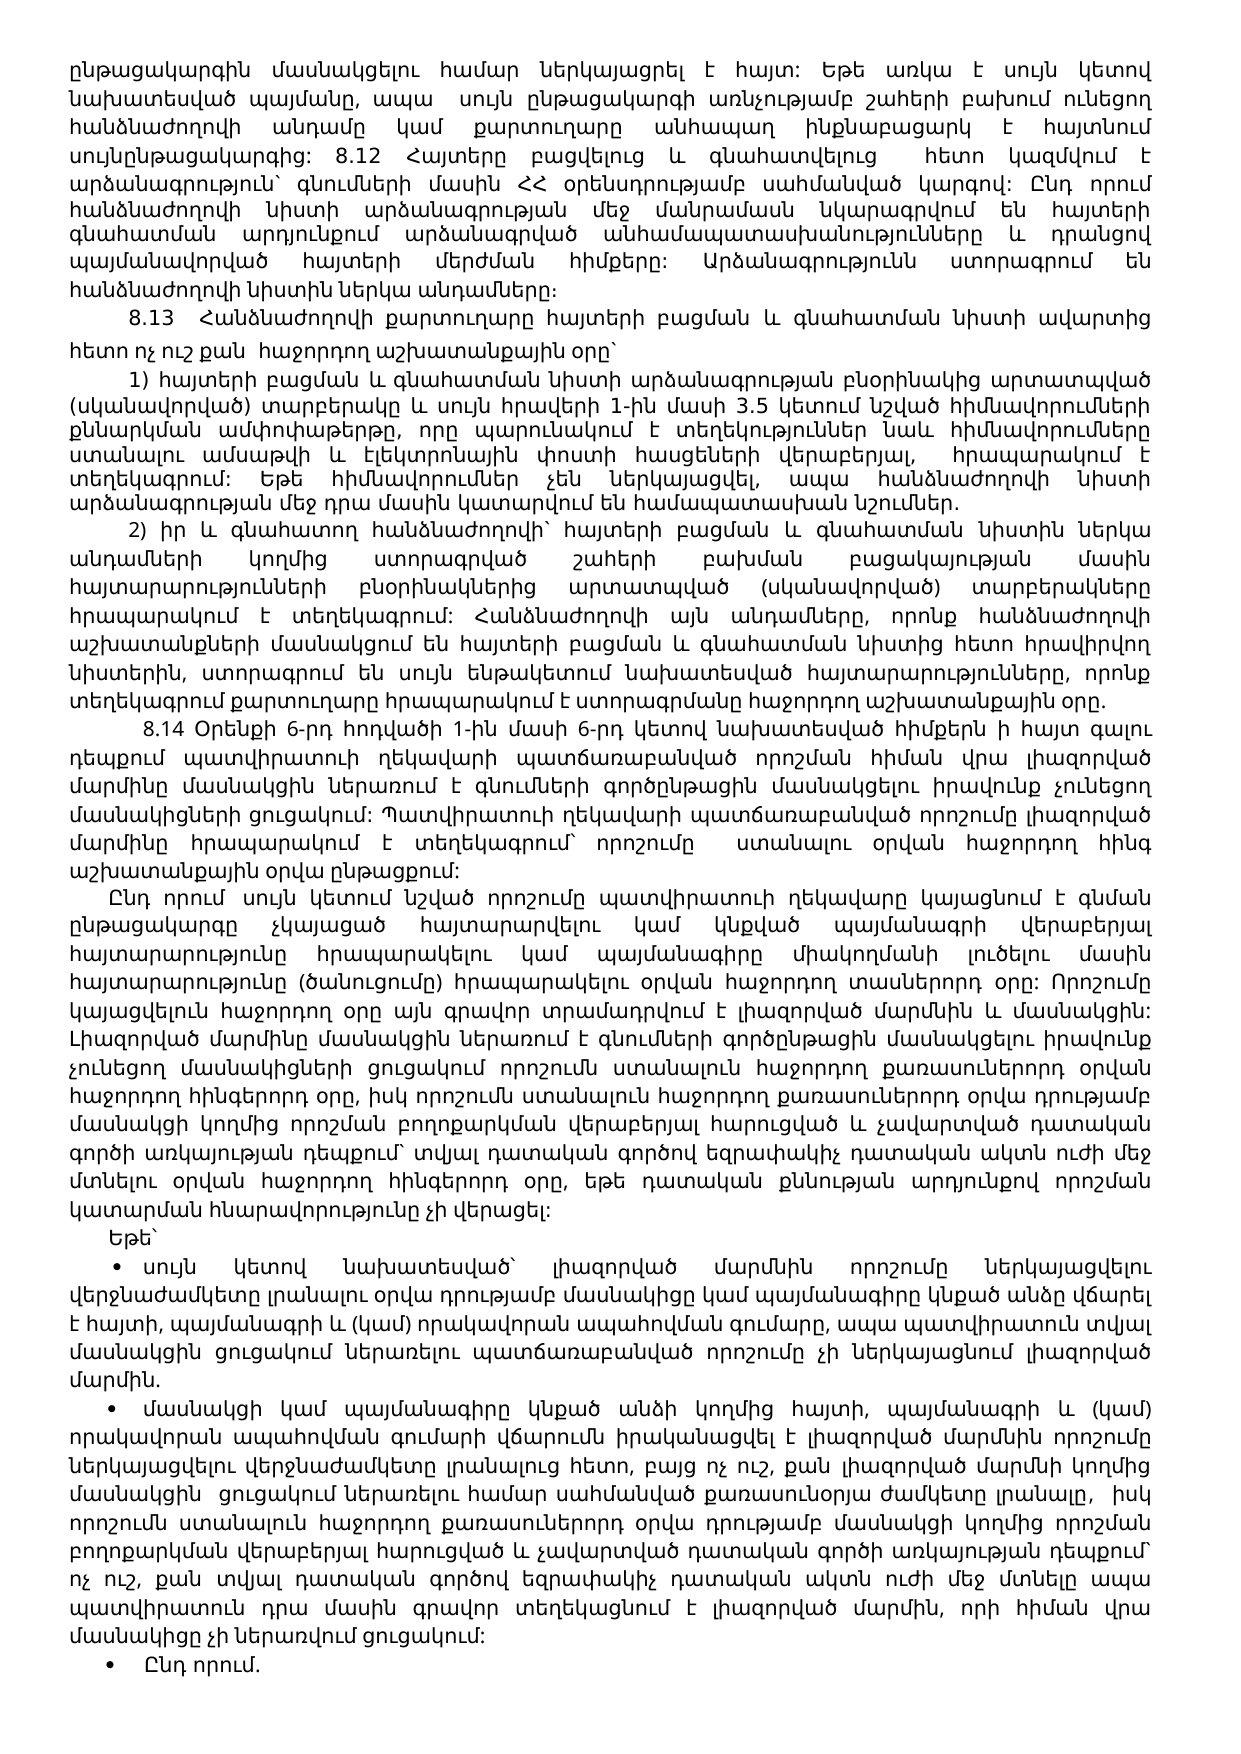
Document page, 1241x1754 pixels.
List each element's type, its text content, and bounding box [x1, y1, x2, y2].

text 8.13 Հանձնաժողովի քարտուղարը հայտերի բացման և գնահատման նիստի ավարտից հետո ոչ ուշ քան հաջորդող աշխատանքային օրը` [69, 303, 1152, 366]
text Ընդ որում սույն կետում նշված որոշումը պատվիրատուի ղեկավարը կայացնում է գնման ընթացակարգը չկայացած հայտարարվելու կամ կնքված պայմանագրի վերաբերյալ հայտարարությունը հրապարակելու կամ պայմանագիրը միակողմանի լուծելու մասին հայտարարությունը (ծանուցումը) հրապարակելու օրվան հաջորդող տասներորդ օրը: Որոշումը կայացվելուն հաջորդող օրը այն գրավոր տրամադրվում է լիազորված մարմնին և մասնակցին: Լիազորված մարմինը մասնակցին ներառում է գնումների գործընթացին մասնակցելու իրավունք չունեցող մասնակիցների ցուցակում որոշումն ստանալուն հաջորդող քառասուներորդ օրվան հաջորդող հինգերորդ օրը, իսկ որոշումն ստանալուն հաջորդող քառասուներորդ օրվա դրությամբ մասնակցի կողմից որոշման բողոքարկման վերաբերյալ հարուցված և չավարտված դատական գործի առկայության դեպքում` տվյալ դատական գործով եզրափակիչ դատական ակտն ուժի մեջ մտնելու օրվան հաջորդող հինգերորդ օրը, եթե դատական քննության արդյունքով որոշման կատարման հնարավորությունը չի վերացել: [69, 885, 1152, 1223]
list սույն կետով նախատեսված՝ լիազորված մարմնին որոշումը ներկայացվելու վերջնաժամկետը լրանալու օրվա դրությամբ մասնակիցը կամ պայմանագիրը կնքած անձը վճարել է հայտի, պայմանագրի և (կամ) որակավորան ապահովման գումարը, ապա պատվիրատուն տվյալ մասնակցին ցուցակում ներառելու պատճառաբանված որոշումը չի ներկայացնում լիազորված մարմին. [69, 1252, 1152, 1394]
text Եթե՝ [69, 1223, 1152, 1252]
text 2) իր և գնահատող հանձնաժողովի` հայտերի բացման և գնահատման նիստին ներկա անդամների կողմից ստորագրված շահերի բախման բացակայության մասին հայտարարությունների բնօրինակներից արտատպված (սկանավորված) տարբերակները հրապարակում է տեղեկագրում: Հանձնաժողովի այն անդամները, որոնք հանձնաժողովի աշխատանքների մասնակցում են հայտերի բացման և գնահատման նիստից հետո հրավիրվող նիստերին, ստորագրում են սույն ենթակետում նախատեսված հայտարարությունները, որոնք տեղեկագրում քարտուղարը հրապարակում է ստորագրմանը հաջորդող աշխատանքային օրը. [69, 515, 1152, 714]
list մասնակցի կամ պայմանագիրը կնքած անձի կողմից հայտի, պայմանագրի և (կամ) որակավորան ապահովման գումարի վճարումն իրականացվել է լիազորված մարմնին որոշումը ներկայացվելու վերջնաժամկետը լրանալուց հետո, բայց ոչ ուշ, քան լիազորված մարմնի կողմից մասնակցին ցուցակում ներառելու համար սահմանված քառասունօրյա ժամկետը լրանալը, իսկ որոշումն ստանալուն հաջորդող քառասուներորդ օրվա դրությամբ մասնակցի կողմից որոշման բողոքարկման վերաբերյալ հարուցված և չավարտված դատական գործի առկայության դեպքում` ոչ ուշ, քան տվյալ դատական գործով եզրափակիչ դատական ակտն ուժի մեջ մտնելը ապա պատվիրատուն դրա մասին գրավոր տեղեկացնում է լիազորված մարմին, որի հիման վրա մասնակիցը չի ներառվում ցուցակում: [69, 1394, 1152, 1650]
text 8.14 Օրենքի 6-րդ հոդվածի 1-ին մասի 6-րդ կետով նախատեսված հիմքերն ի հայտ գալու դեպքում պատվիրատուի ղեկավարի պատճառաբանված որոշման հիման վրա լիազորված մարմինը մասնակցին ներառում է գնումների գործընթացին մասնակցելու իրավունք չունեցող մասնակիցների ցուցակում: Պատվիրատուի ղեկավարի պատճառաբանված որոշումը լիազորված մարմինը հրապարակում է տեղեկագրում՝ որոշումը ստանալու օրվան հաջորդող հինգ աշխատանքային օրվա ընթացքում: [69, 714, 1152, 885]
list Ընդ որում. [106, 1650, 1152, 1678]
text 1) հայտերի բացման և գնահատման նիստի արձանագրության բնօրինակից արտատպված (սկանավորված) տարբերակը և սույն հրավերի 1-ին մասի 3.5 կետում նշված հիմնավորումների քննարկման ամփոփաթերթը, որը պարունակում է տեղեկություններ նաև հիմնավորումները ստանալու ամսաթվի և էլեկտրոնային փոստի հասցեների վերաբերյալ, հրապարակում է տեղեկագրում: Եթե հիմնավորումներ չեն ներկայացվել, ապա հանձնաժողովի նիստի արձանագրության մեջ դրա մասին կատարվում են համապատասխան նշումներ. [69, 366, 1152, 515]
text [69, 56, 1152, 303]
